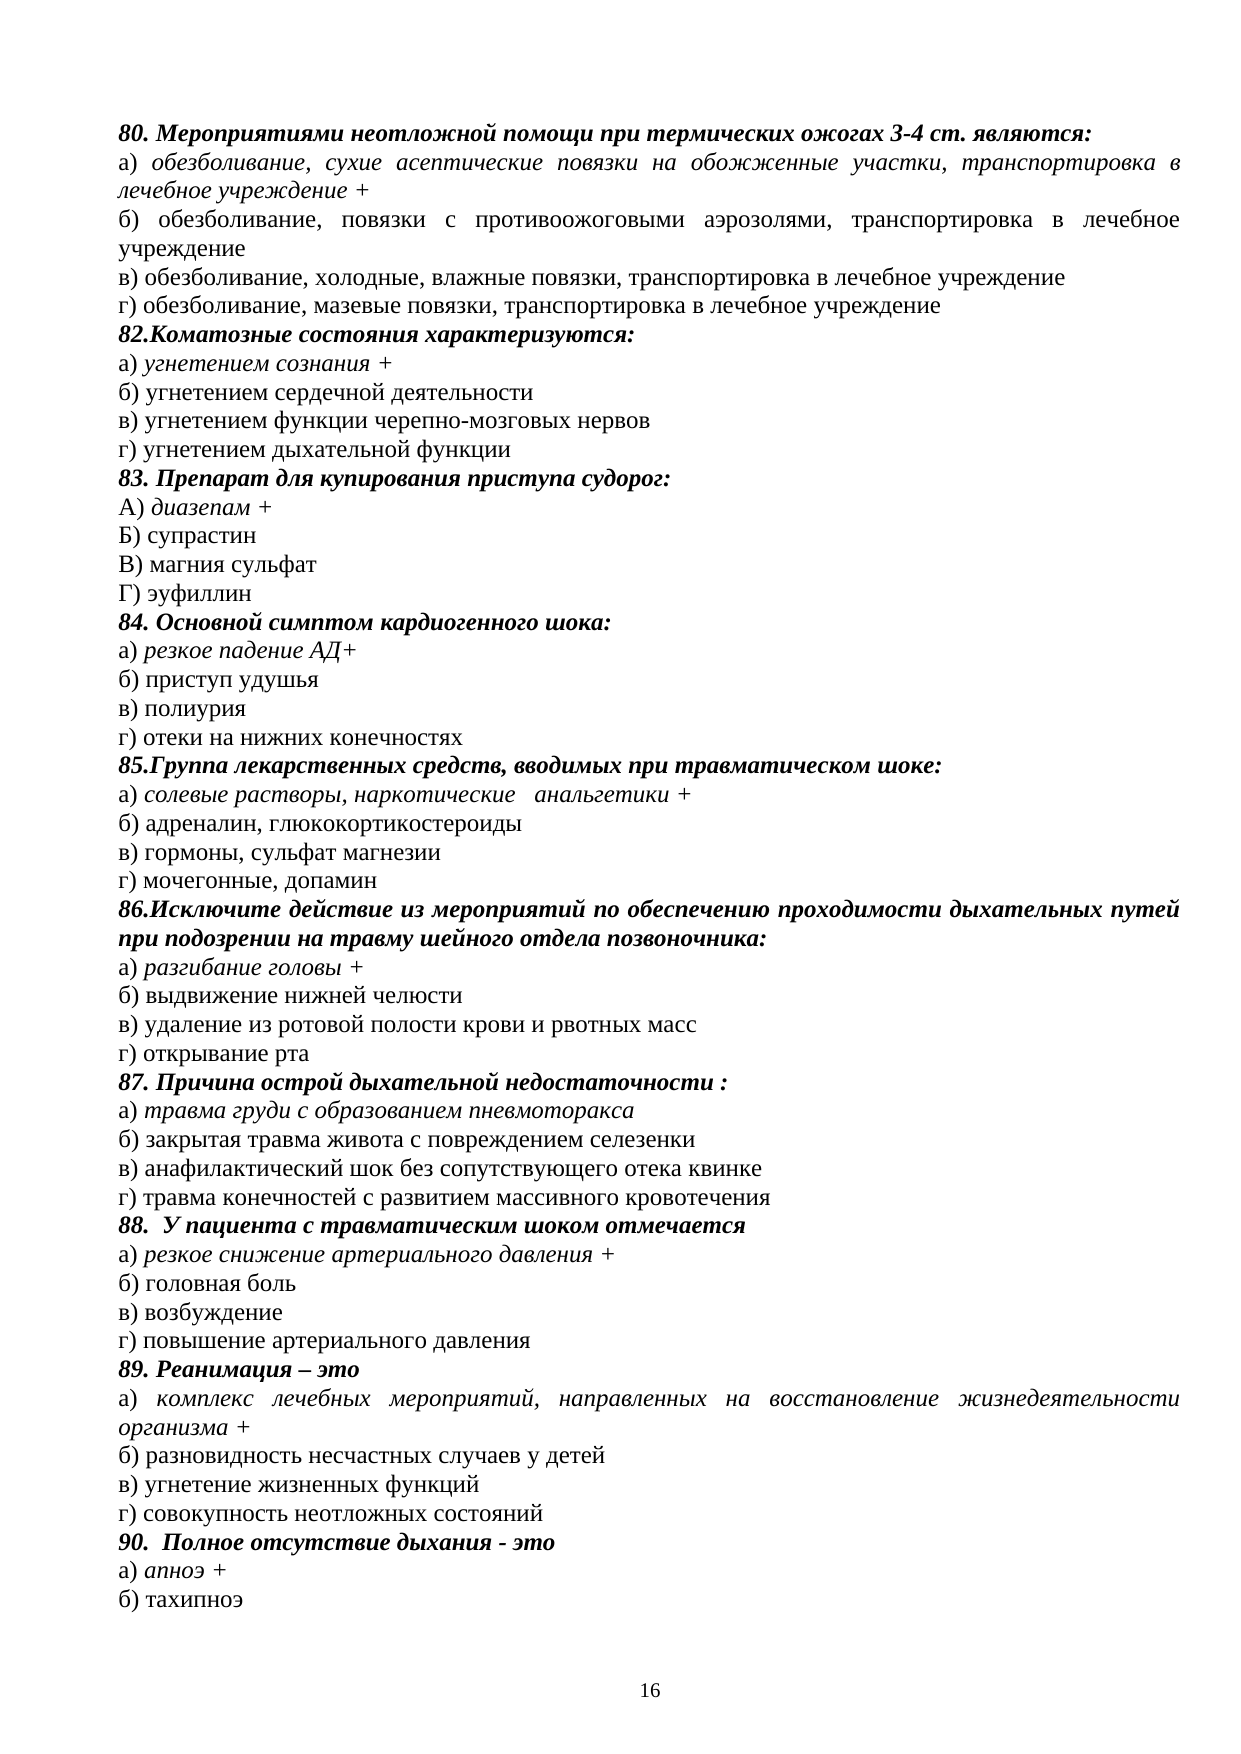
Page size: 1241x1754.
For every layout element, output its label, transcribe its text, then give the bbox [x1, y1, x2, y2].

text 87. Причина острой дыхательной недостаточности : [118, 1067, 1181, 1096]
text б) разновидность несчастных случаев у детей [118, 1441, 1181, 1469]
text б) угнетением сердечной деятельности [118, 377, 1181, 406]
text 84. Основной симптом кардиогенного шока: [118, 607, 1181, 636]
text г) открывание рта [118, 1038, 1181, 1067]
text В) магния сульфат [118, 549, 1181, 578]
text 80. Мероприятиями неотложной помощи при термических ожогах 3-4 ст. являются: [118, 118, 1181, 147]
text Б) супрастин [118, 521, 1181, 549]
text в) угнетением функции черепно-мозговых нервов [118, 406, 1181, 434]
text г) мочегонные, допамин [118, 866, 1181, 894]
text б) закрытая травма живота с повреждением селезенки [118, 1124, 1181, 1153]
text б) приступ удушья [118, 664, 1181, 693]
text в) анафилактический шок без сопутствующего отека квинке [118, 1153, 1181, 1182]
text в) удаление из ротовой полости крови и рвотных масс [118, 1009, 1181, 1038]
text г) травма конечностей с развитием массивного кровотечения [118, 1182, 1181, 1211]
text 89. Реанимация – это [118, 1354, 1181, 1383]
text а) угнетением сознания + [118, 348, 1181, 377]
text в) обезболивание, холодные, влажные повязки, транспортировка в лечебное учреждение [118, 262, 1181, 291]
text в) возбуждение [118, 1297, 1181, 1326]
text а) разгибание головы + [118, 952, 1181, 981]
text а) обезболивание, сухие асептические повязки на обожженные участки, транспортировка в лечебное учреждение + [118, 147, 1181, 204]
text Г) эуфиллин [118, 578, 1181, 607]
text а) апноэ + [118, 1556, 1181, 1584]
text А) диазепам + [118, 492, 1181, 521]
text в) гормоны, сульфат магнезии [118, 837, 1181, 866]
text г) обезболивание, мазевые повязки, транспортировка в лечебное учреждение [118, 291, 1181, 319]
text а) солевые растворы, наркотические анальгетики + [118, 779, 1181, 808]
text а) резкое снижение артериального давления + [118, 1239, 1181, 1268]
text г) угнетением дыхательной функции [118, 434, 1181, 463]
text б) обезболивание, повязки с противоожоговыми аэрозолями, транспортировка в лечебное учреждение [118, 204, 1181, 262]
text 88. У пациента с травматическим шоком отмечается [118, 1211, 1181, 1239]
text а) травма груди с образованием пневмоторакса [118, 1096, 1181, 1124]
text г) отеки на нижних конечностях [118, 722, 1181, 751]
text 86.Исключите действие из мероприятий по обеспечению проходимости дыхательных путей при подозрении на травму шейного отдела позвоночника: [118, 894, 1181, 952]
text г) совокупность неотложных состояний [118, 1498, 1181, 1527]
text 85.Группа лекарственных средств, вводимых при травматическом шоке: [118, 751, 1181, 779]
text б) выдвижение нижней челюсти [118, 981, 1181, 1009]
text 83. Препарат для купирования приступа судорог: [118, 463, 1181, 492]
text г) повышение артериального давления [118, 1326, 1181, 1354]
text б) тахипноэ [118, 1584, 1181, 1613]
text а) комплекс лечебных мероприятий, направленных на восстановление жизнедеятельности организма + [118, 1383, 1181, 1441]
text б) адреналин, глюкокортикостероиды [118, 808, 1181, 837]
text 82.Коматозные состояния характеризуются: [118, 319, 1181, 348]
text в) угнетение жизненных функций [118, 1469, 1181, 1498]
text 90. Полное отсутствие дыхания - это [118, 1527, 1181, 1556]
text в) полиурия [118, 693, 1181, 722]
text б) головная боль [118, 1268, 1181, 1297]
text а) резкое падение АД+ [118, 636, 1181, 664]
